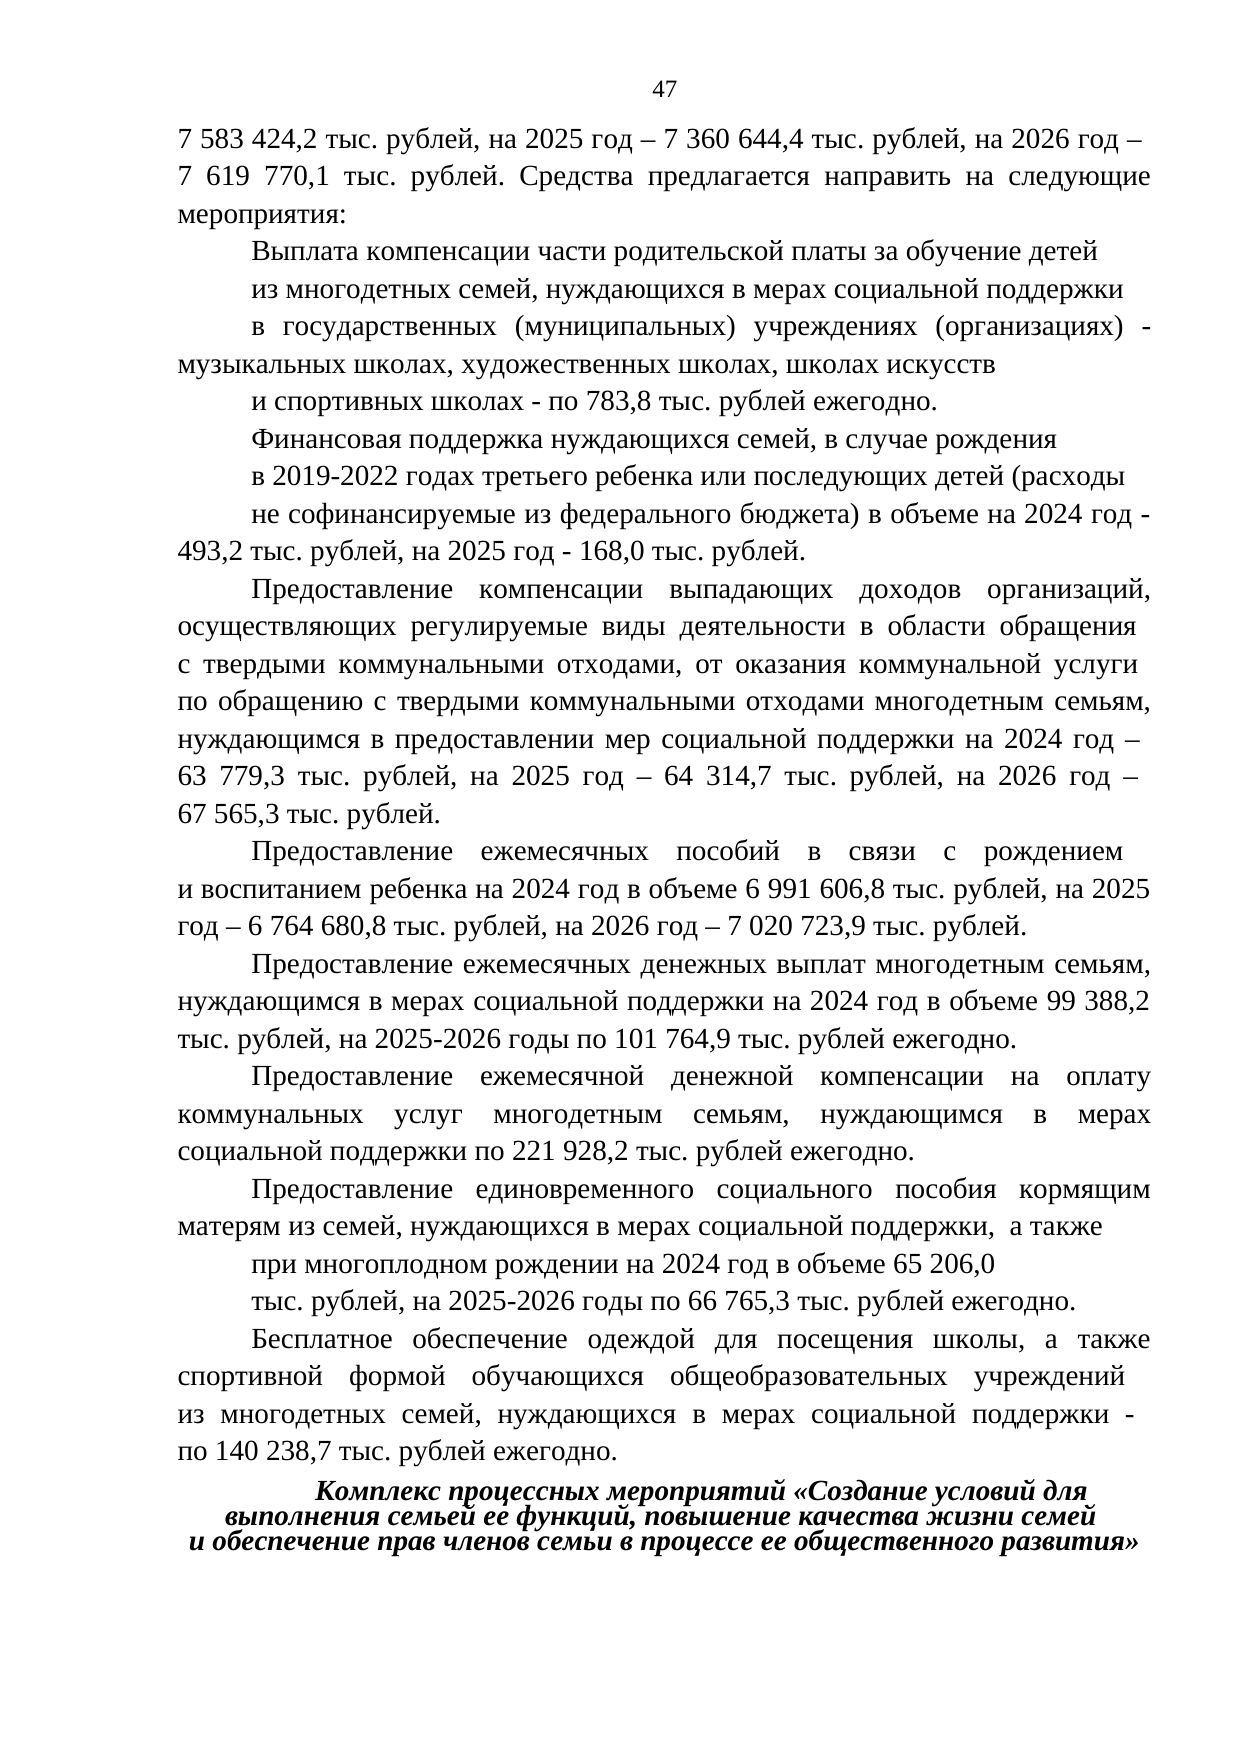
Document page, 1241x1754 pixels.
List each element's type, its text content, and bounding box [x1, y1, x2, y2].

text не софинансируемые из федерального бюджета) в объеме на 2024 год - 493,2 тыс. рублей, на 2025 год - 168,0 тыс. рублей. [177, 493, 1152, 568]
text Предоставление ежемесячных денежных выплат многодетным семьям, нуждающимся в мерах социальной поддержки на 2024 год в объеме 99 388,2 тыс. рублей, на 2025-2026 годы по 101 764,9 тыс. рублей ежегодно. [177, 943, 1152, 1056]
text в 2019-2022 годах третьего ребенка или последующих детей (расходы [177, 456, 1152, 493]
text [177, 118, 1152, 231]
text из многодетных семей, нуждающихся в мерах социальной поддержки [177, 268, 1152, 306]
text в государственных (муниципальных) учреждениях (организациях) - музыкальных школах, художественных школах, школах искусств [177, 306, 1152, 381]
text Предоставление ежемесячных пособий в связи с рождением и воспитанием ребенка на 2024 год в объеме 6 991 606,8 тыс. рублей, на 2025 год – 6 764 680,8 тыс. рублей, на 2026 год – 7 020 723,9 тыс. рублей. [177, 831, 1152, 943]
text тыс. рублей, на 2025-2026 годы по 66 765,3 тыс. рублей ежегодно. [177, 1281, 1152, 1318]
text Финансовая поддержка нуждающихся семей, в случае рождения [177, 418, 1152, 456]
text Предоставление ежемесячной денежной компенсации на оплату коммунальных услуг многодетным семьям, нуждающимся в мерах социальной поддержки по 221 928,2 тыс. рублей ежегодно. [177, 1056, 1152, 1168]
text при многоплодном рождении на 2024 год в объеме 65 206,0 [177, 1243, 1152, 1281]
text Предоставление единовременного социального пособия кормящим матерям из семей, нуждающихся в мерах социальной поддержки, а также [177, 1168, 1152, 1243]
text Выплата компенсации части родительской платы за обучение детей [177, 231, 1152, 268]
text и спортивных школах - по 783,8 тыс. рублей ежегодно. [177, 381, 1152, 418]
text Предоставление компенсации выпадающих доходов организаций, осуществляющих регулируемые виды деятельности в области обращения с твердыми коммунальными отходами, от оказания коммунальной услуги по обращению с твердыми коммунальными отходами многодетным семьям, нуждающимся в предоставлении мер социальной поддержки на 2024 год – 63 779,3 тыс. рублей, на 2025 год – 64 314,7 тыс. рублей, на 2026 год – 67 565,3 тыс. рублей. [177, 568, 1152, 831]
text Бесплатное обеспечение одеждой для посещения школы, а также спортивной формой обучающихся общеобразовательных учреждений из многодетных семей, нуждающихся в мерах социальной поддержки - по 140 238,7 тыс. рублей ежегодно. [177, 1318, 1152, 1468]
text Комплекс процессных мероприятий «Создание условий для выполнения семьей ее функций, повышение качества жизни семей и обеспечение прав членов семьи в процессе ее общественного развития» [177, 1481, 1152, 1556]
